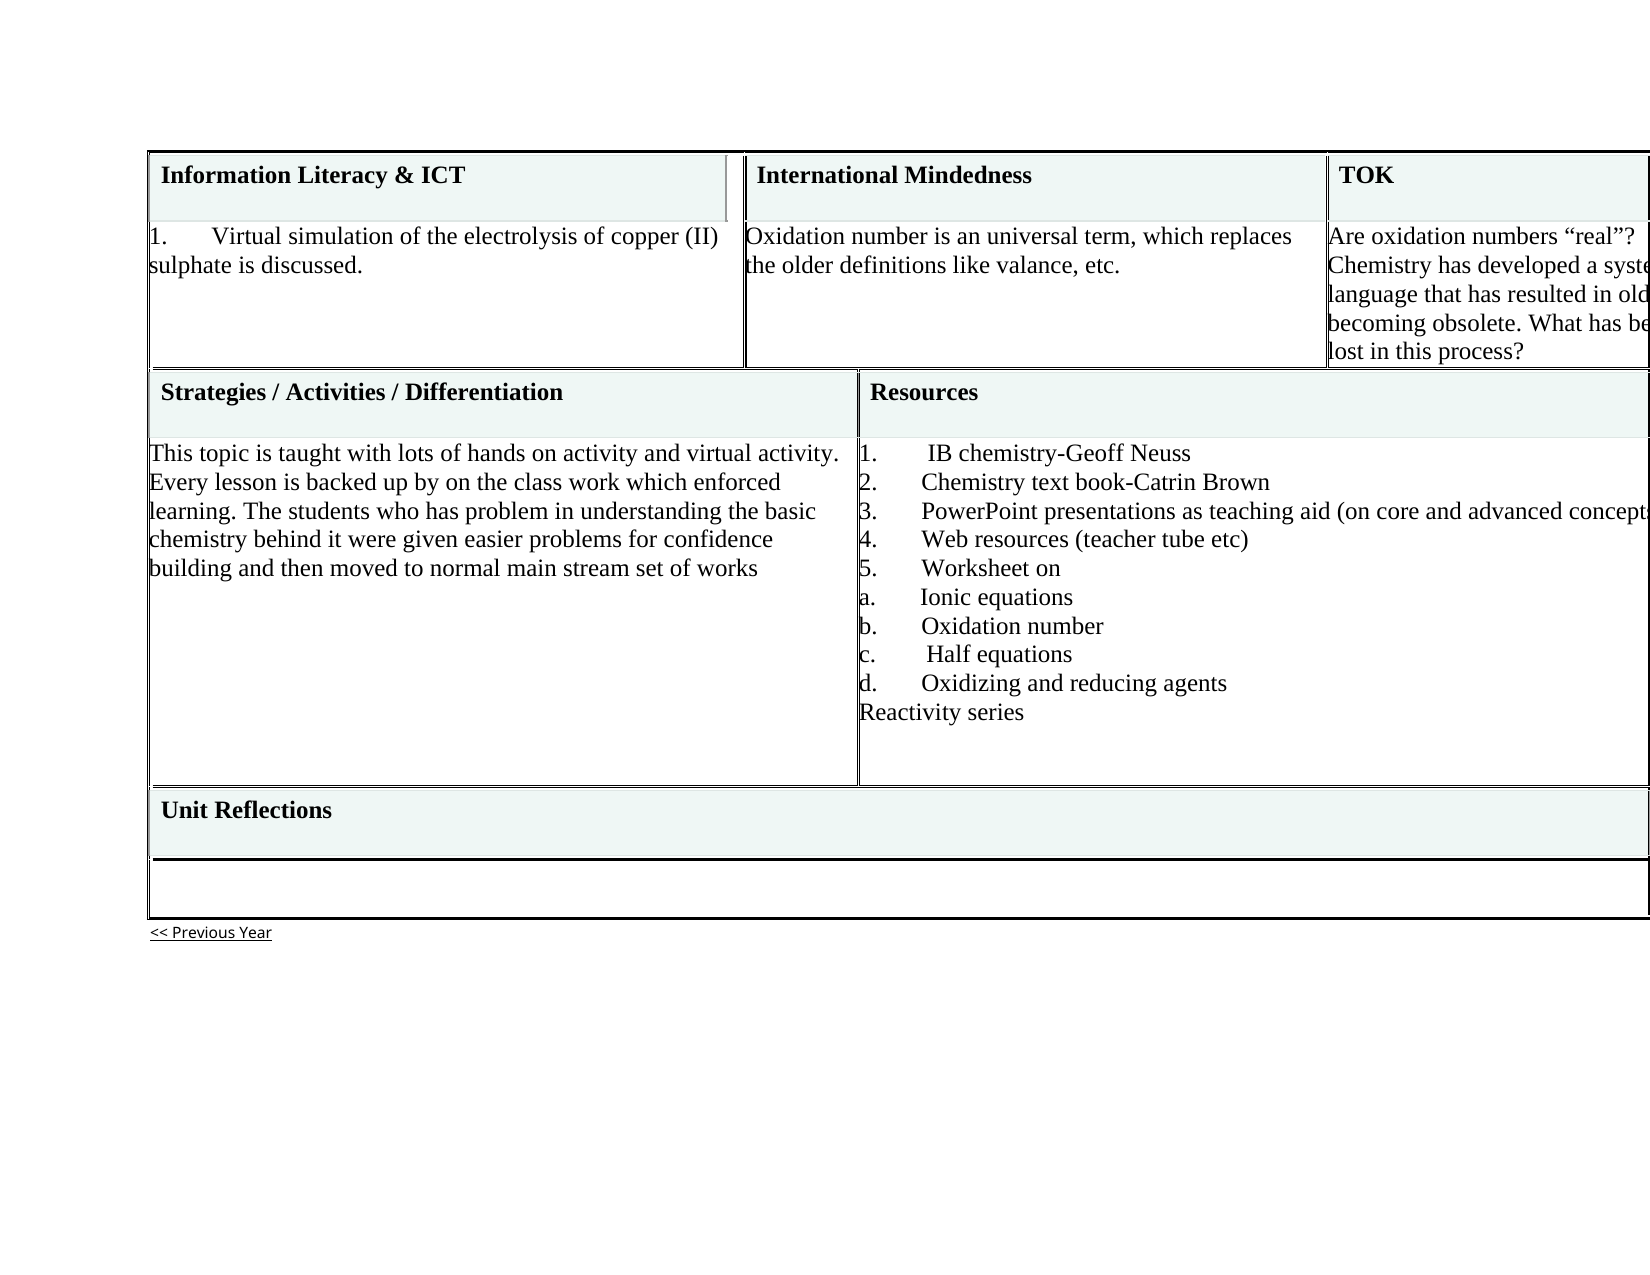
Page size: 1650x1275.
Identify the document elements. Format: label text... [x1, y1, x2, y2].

table_cell Oxidation number is an universal term, which replaces the older definitions like valance, etc. [745, 153, 1327, 367]
table_cell This topic is taught with lots of hands on activity and virtual activity. Every lesson is backed up by on the class work which enforced learning. The students who has problem in understanding the basic chemistry behind it were given easier problems for confidence building and then moved to normal main stream set of works [150, 438, 857, 785]
text << Previous Year [150, 920, 1500, 943]
table_cell [149, 858, 1650, 917]
table_cell Are oxidation numbers “real”? Chemistry has developed a systematic language that has resulted in older names becoming obsolete. What has been gained and lost in this process? [1329, 222, 1648, 367]
table_cell 1. Virtual simulation of the electrolysis of copper (II) sulphate is discussed. [150, 152, 745, 367]
table_cell 1. IB chemistry-Geoff Neuss 2. Chemistry text book-Catrin Brown 3. PowerPoint presentations as teaching aid (on core and advanced concepts) 4. Web resources (teacher tube etc) 5. Worksheet on a. Ionic equations b. Oxidation number c. Half equations d. Oxidizing and reducing agents Reactivity series [860, 438, 1648, 785]
